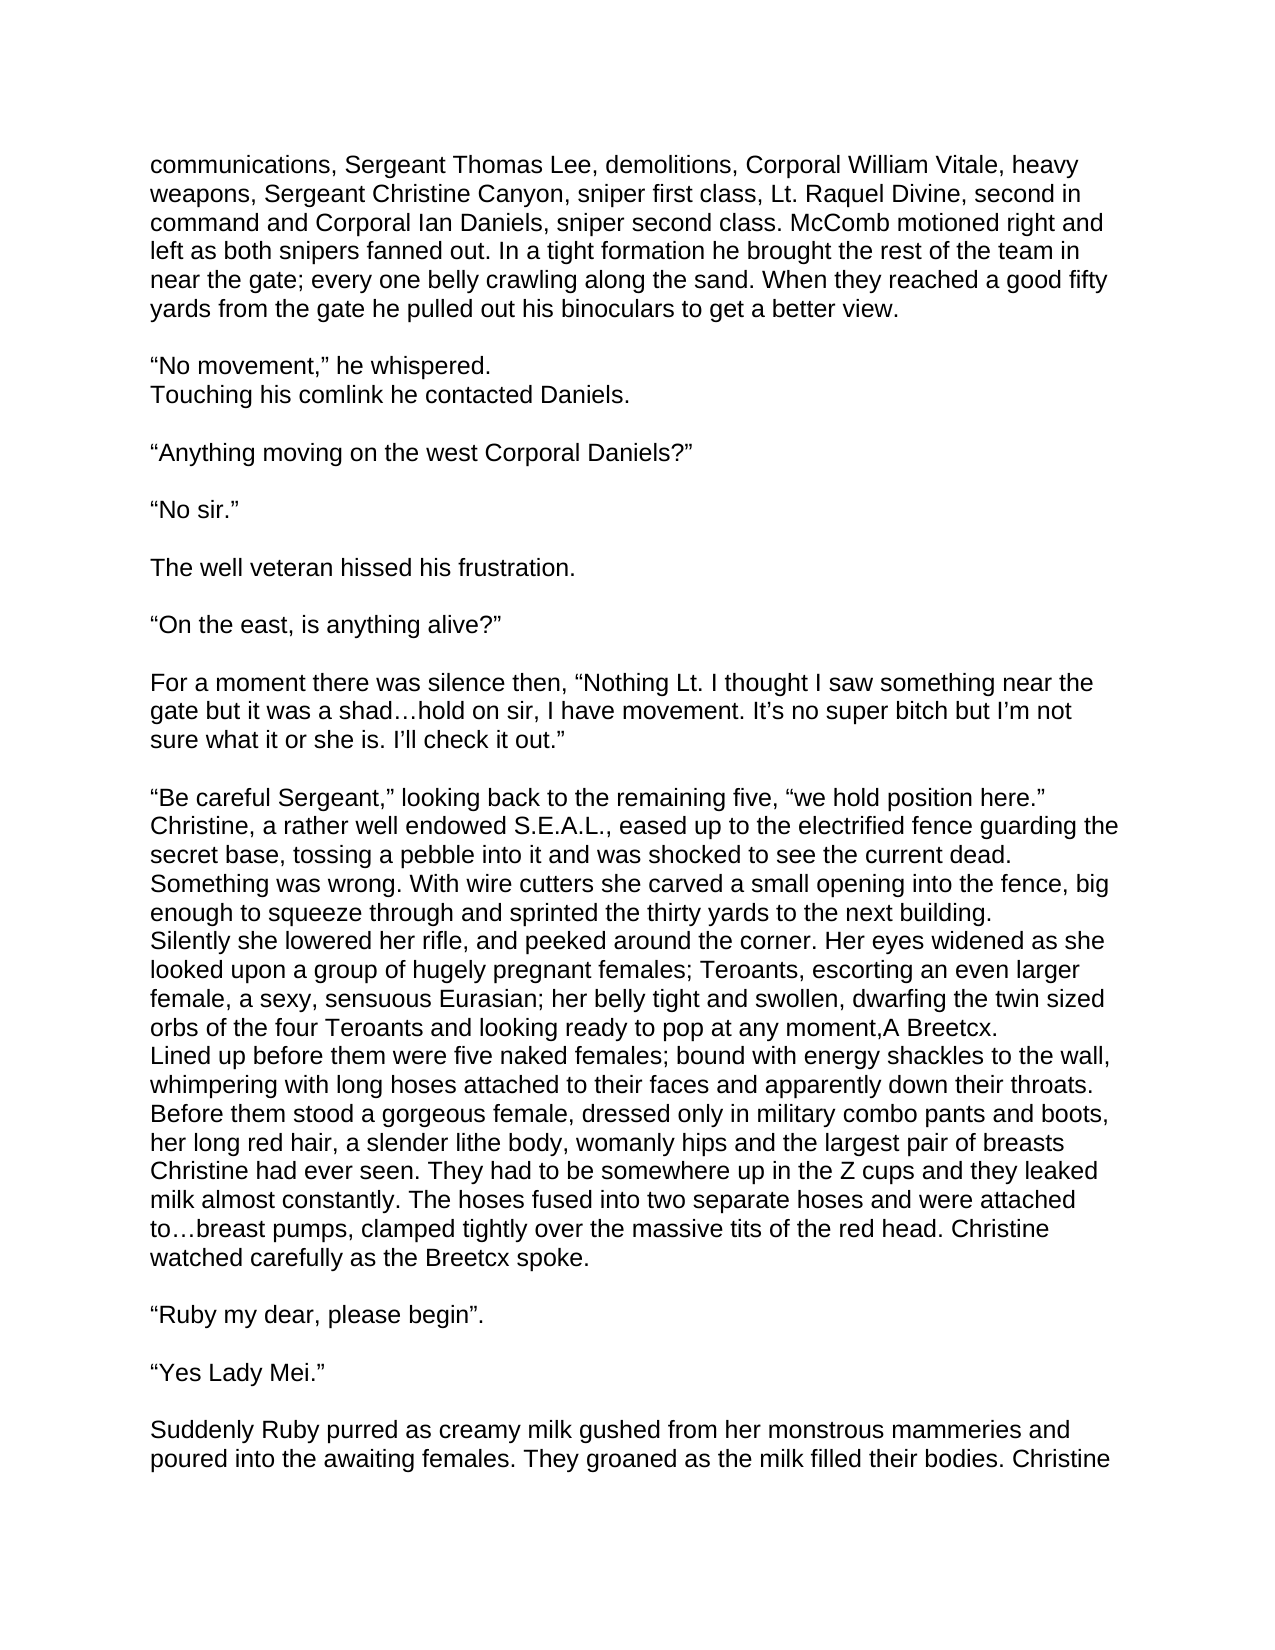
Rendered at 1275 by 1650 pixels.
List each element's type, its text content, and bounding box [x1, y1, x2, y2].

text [150, 150, 1125, 322]
text “Be careful Sergeant,” looking back to the remaining five, “we hold position here.” [150, 754, 1125, 811]
text “Ruby my dear, please begin”. [150, 1271, 1125, 1329]
text “On the east, is anything alive?” [150, 581, 1125, 639]
text Lined up before them were five naked females; bound with energy shackles to the wall, whimpering with long hoses attached to their faces and apparently down their throats. Before them stood a gorgeous female, dressed only in military combo pants and boots, her long red hair, a slender lithe body, womanly hips and the largest pair of breasts Christine had ever seen. They had to be somewhere up in the Z cups and they leaked milk almost constantly. The hoses fused into two separate hoses and were attached to…breast pumps, clamped tightly over the massive tits of the red head. Christine watched carefully as the Breetcx spoke. [150, 1041, 1125, 1271]
text “Anything moving on the west Corporal Daniels?” [150, 409, 1125, 466]
text Silently she lowered her rifle, and peeked around the corner. Her eyes widened as she looked upon a group of hugely pregnant females; Teroants, escorting an even larger female, a sexy, sensuous Eurasian; her belly tight and swollen, dwarfing the twin sized orbs of the four Teroants and looking ready to pop at any moment,A Breetcx. [150, 926, 1125, 1041]
text Christine, a rather well endowed S.E.A.L., eased up to the electrified fence guarding the secret base, tossing a pebble into it and was shocked to see the current dead. Something was wrong. With wire cutters she carved a small opening into the fence, big enough to squeeze through and sprinted the thirty yards to the next building. [150, 811, 1125, 926]
text For a moment there was silence then, “Nothing Lt. I thought I saw something near the gate but it was a shad…hold on sir, I have movement. It’s no super bitch but I’m not sure what it or she is. I’ll check it out.” [150, 639, 1125, 754]
text “No movement,” he whispered. [150, 322, 1125, 380]
text Touching his comlink he contacted Daniels. [150, 380, 1125, 409]
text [150, 1386, 1125, 1472]
text “Yes Lady Mei.” [150, 1329, 1125, 1386]
text The well veteran hissed his frustration. [150, 524, 1125, 581]
text “No sir.” [150, 466, 1125, 524]
